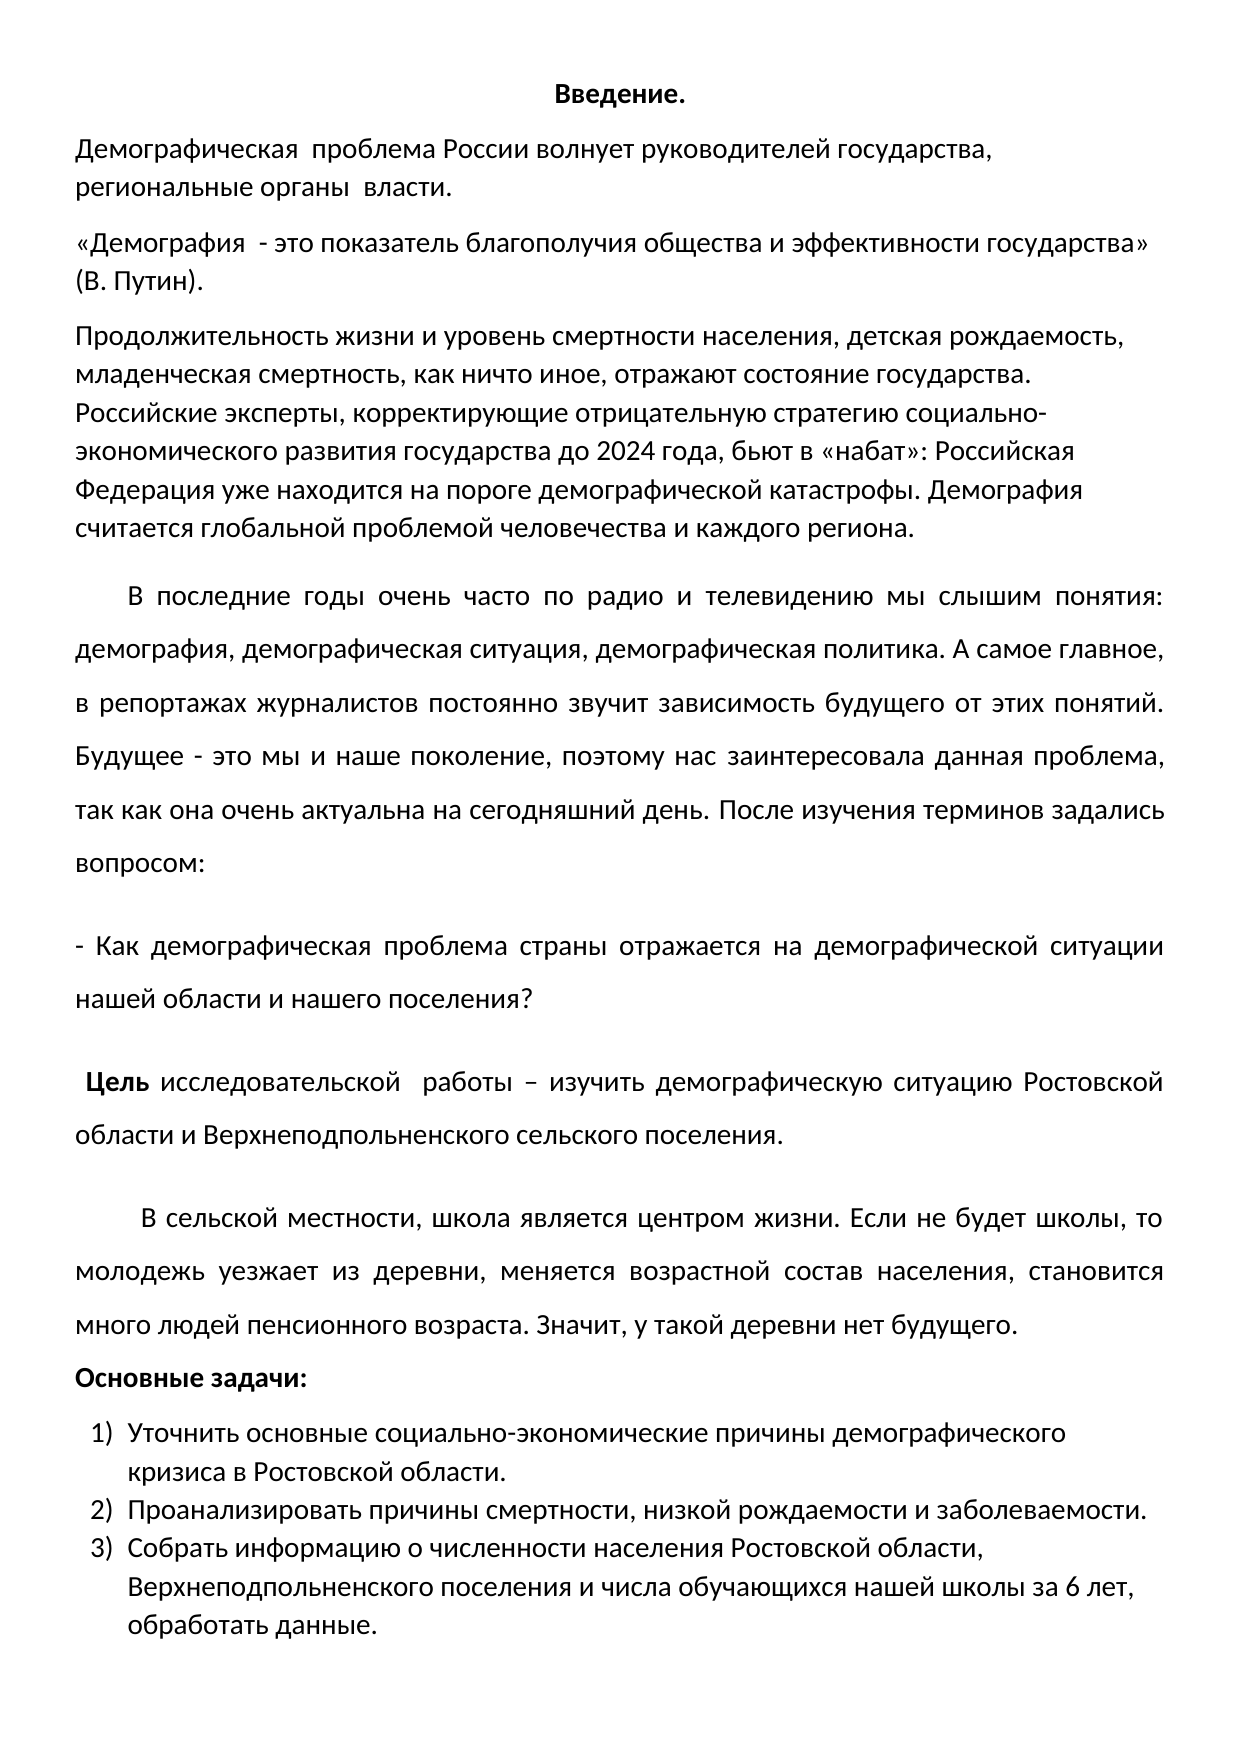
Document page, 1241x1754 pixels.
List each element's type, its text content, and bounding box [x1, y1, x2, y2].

text Демографическая проблема России волнует руководителей государства, региональные органы власти. [75, 130, 1165, 204]
text - Как демографическая проблема страны отражается на демографической ситуации нашей области и нашего поселения? [75, 927, 1165, 1016]
text Продолжительность жизни и уровень смертности населения, детская рождаемость, младенческая смертность, как ничто иное, отражают состояние государства. Российские эксперты, корректирующие отрицательную стратегию социально-экономического развития государства до 2024 года, бьют в «набат»: Российская Федерация уже находится на пороге демографической катастрофы. Демография считается глобальной проблемой человечества и каждого региона. [75, 317, 1165, 545]
text В сельской местности, школа является центром жизни. Если не будет школы, то молодежь уезжает из деревни, меняется возрастной состав населения, становится много людей пенсионного возраста. Значит, у такой деревни нет будущего. [75, 1199, 1165, 1341]
list Проанализировать причины смертности, низкой рождаемости и заболеваемости. [90, 1491, 1165, 1527]
text Основные задачи: [75, 1359, 1165, 1395]
list Собрать информацию о численности населения Ростовской области, Верхнеподпольненского поселения и числа обучающихся нашей школы за 6 лет, обработать данные. [90, 1529, 1165, 1642]
text «Демография - это показатель благополучия общества и эффективности государства» (В. Путин). [75, 224, 1165, 298]
list Уточнить основные социально-экономические причины демографического кризиса в Ростовской области. [90, 1414, 1165, 1488]
text Цель исследовательской работы – изучить демографическую ситуацию Ростовской области и Верхнеподпольненского сельского поселения. [75, 1063, 1165, 1152]
text Введение. [75, 75, 1165, 111]
text В последние годы очень часто по радио и телевидению мы слышим понятия: демография, демографическая ситуация, демографическая политика. А самое главное, в репортажах журналистов постоянно звучит зависимость будущего от этих понятий. Будущее - это мы и наше поколение, поэтому нас заинтересовала данная проблема, так как она очень актуальна на сегодняшний день. После изучения терминов задались вопросом: [75, 577, 1165, 880]
